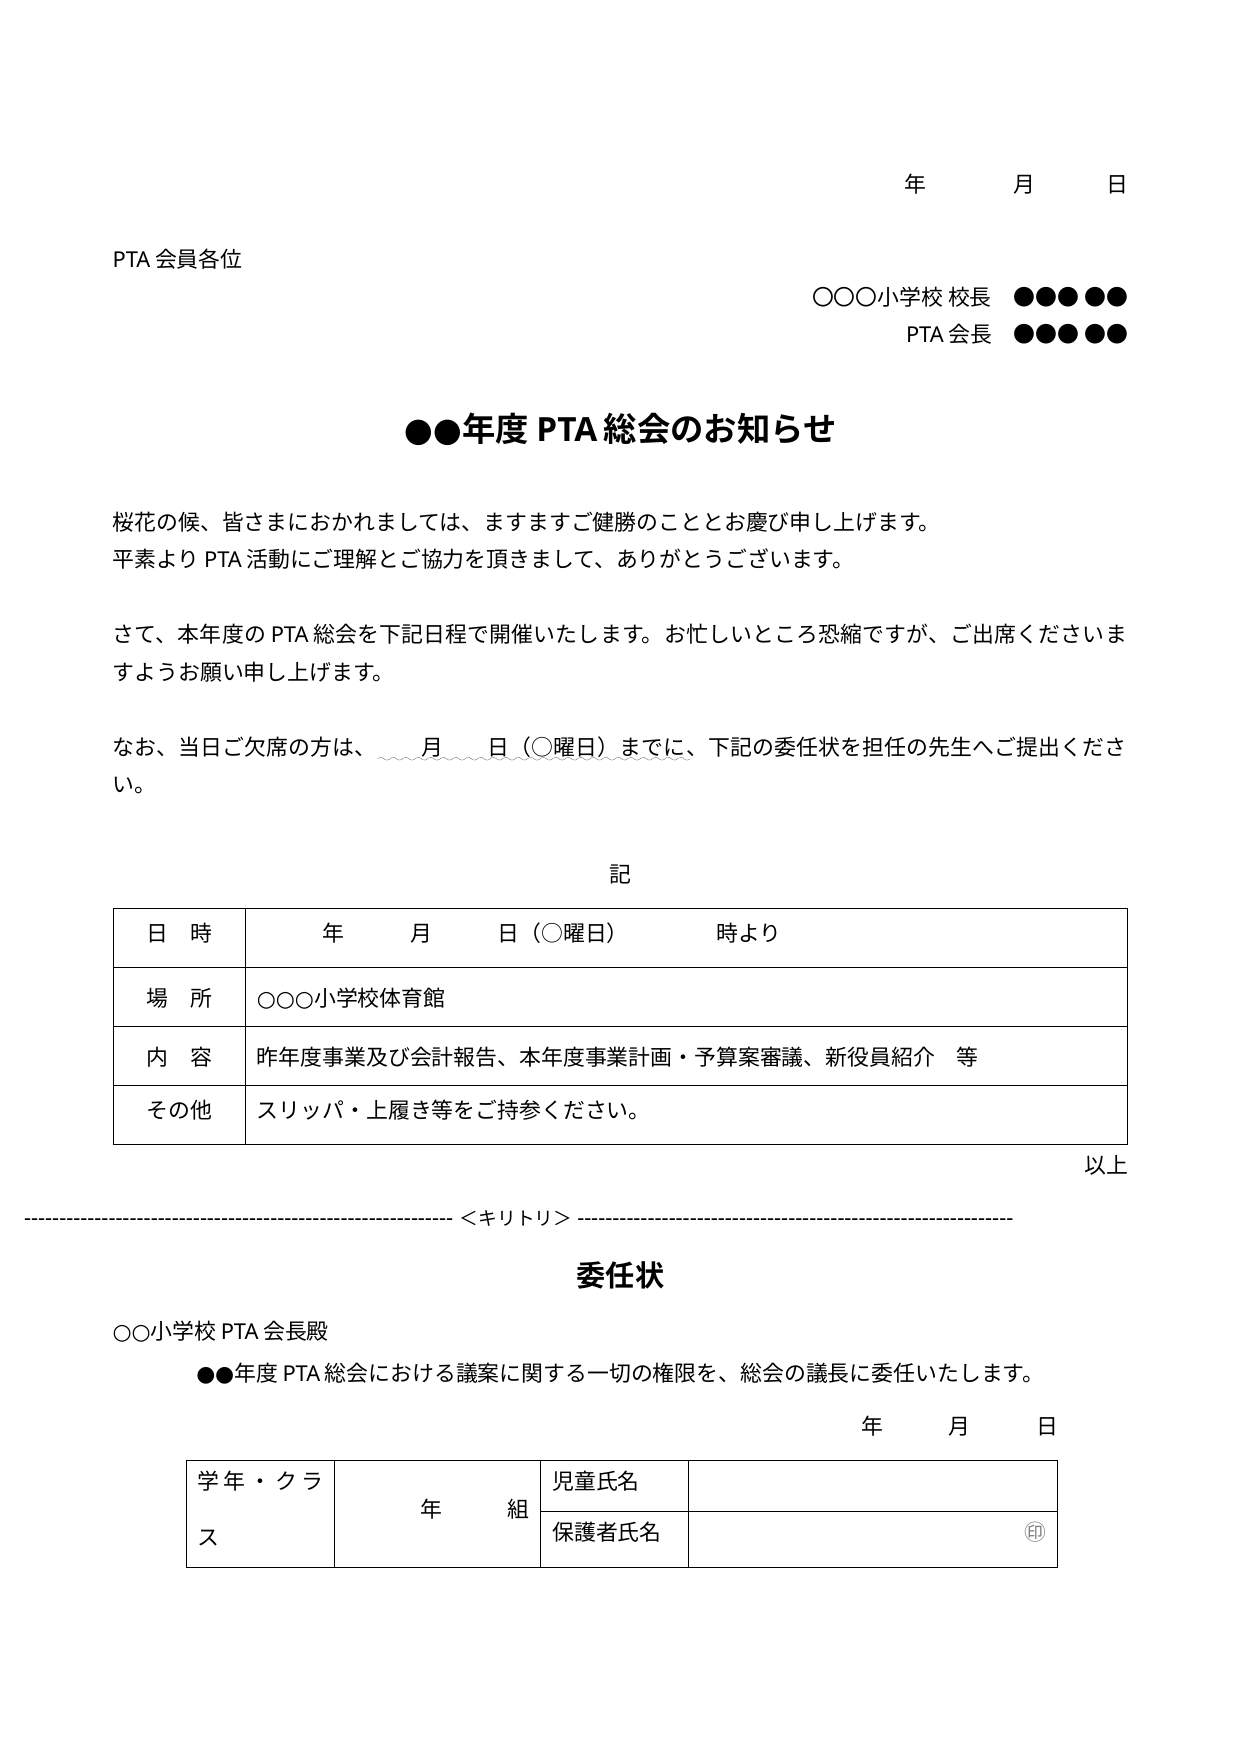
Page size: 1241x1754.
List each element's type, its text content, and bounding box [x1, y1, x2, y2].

text 〇〇〇小学校 校長 ●●● ●● [112, 277, 1128, 314]
text 年 月 日 [112, 1406, 1058, 1444]
table_cell 場 所 [114, 968, 245, 1026]
subtitle 記 [112, 854, 1128, 892]
table_header 日 時 [114, 909, 245, 967]
table_header 年 月 日（○曜日） 時より [246, 909, 1127, 967]
table_cell スリッパ・上履き等をご持参ください。 [246, 1086, 1127, 1144]
text 桜花の候、皆さまにおかれましては、ますますご健勝のこととお慶び申し上げます。 [112, 502, 1128, 539]
text 年 月 日 [112, 164, 1128, 202]
table_header 学年・クラス [187, 1461, 334, 1567]
table_cell 昨年度事業及び会計報告、本年度事業計画・予算案審議、新役員紹介 等 [246, 1027, 1127, 1085]
table_cell その他 [114, 1086, 245, 1144]
table_cell 内 容 [114, 1027, 245, 1085]
text 委任状 [112, 1236, 1128, 1311]
text なお、当日ご欠席の方は、 月 日（○曜日）までに、下記の委任状を担任の先生へご提出ください。 [112, 727, 1128, 802]
text PTA会長 ●●● ●● [112, 314, 1128, 352]
text ○○小学校PTA会長殿 [112, 1311, 1128, 1348]
table_header 児童氏名 [541, 1461, 688, 1511]
text さて、本年度のPTA総会を下記日程で開催いたします。お忙しいところ恐縮ですが、ご出席くださいますようお願い申し上げます。 [112, 614, 1128, 689]
text ●●年度 PTA総会のお知らせ [112, 389, 1128, 464]
table_cell ㊞ [689, 1512, 1057, 1567]
table_cell 保護者氏名 [541, 1512, 688, 1567]
table_cell ○○○小学校体育館 [246, 968, 1127, 1026]
text ●●年度PTA総会における議案に関する一切の権限を、総会の議長に委任いたします。 [112, 1353, 1128, 1391]
table_header 年 組 [335, 1461, 540, 1567]
text 平素よりPTA活動にご理解とご協力を頂きまして、ありがとうございます。 [112, 539, 1128, 577]
table_header [689, 1461, 1057, 1511]
text ------------------------------------------------------------- ＜キリトリ＞ -------------------------------------------------------------- [24, 1198, 1220, 1236]
text 以上 [112, 1145, 1128, 1182]
text PTA会員各位 [112, 239, 1128, 277]
